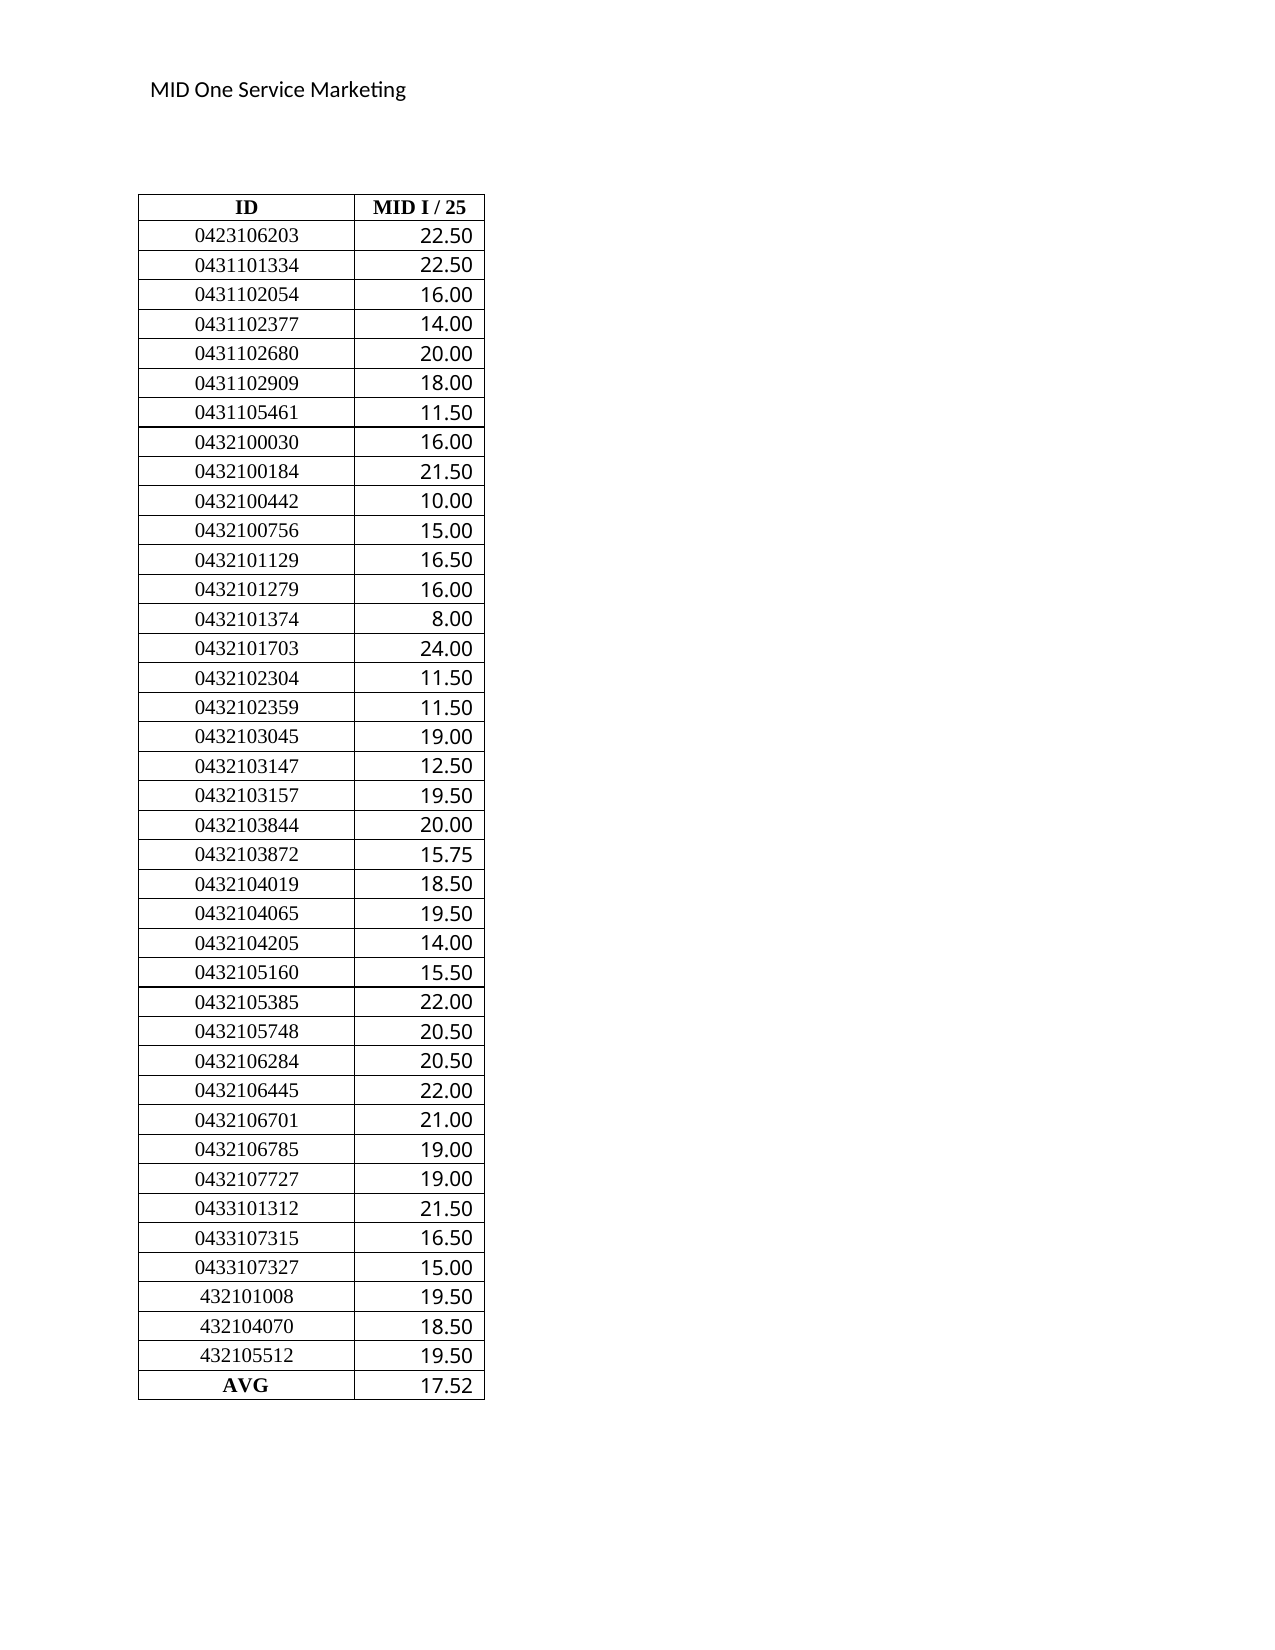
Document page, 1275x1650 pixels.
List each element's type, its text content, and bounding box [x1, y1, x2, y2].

table_cell 0432103157 [139, 781, 354, 809]
table_cell 15.50 [355, 958, 484, 986]
table_cell 0432100030 [139, 428, 354, 456]
table_cell 0432105385 [139, 988, 354, 1016]
table_cell 18.50 [355, 1312, 484, 1340]
table_cell 19.50 [355, 899, 484, 927]
table_cell 0432101374 [139, 604, 354, 633]
table_cell 432104070 [139, 1312, 354, 1340]
table_cell 14.00 [355, 310, 484, 338]
table_cell 22.50 [355, 251, 484, 279]
table_cell 0432101703 [139, 634, 354, 662]
table_cell 15.75 [355, 840, 484, 868]
table_cell 15.00 [355, 516, 484, 544]
table_cell 0432105748 [139, 1017, 354, 1045]
table_cell 0431105461 [139, 398, 354, 426]
table_cell 19.00 [355, 1135, 484, 1163]
table_cell 17.52 [355, 1371, 484, 1399]
table_cell 20.00 [355, 339, 484, 367]
table_cell 0432107727 [139, 1164, 354, 1193]
table_cell 0431101334 [139, 251, 354, 279]
table_header MID I / 25 [355, 195, 484, 220]
table_cell 0432104019 [139, 870, 354, 898]
table_cell 19.00 [355, 722, 484, 751]
table_cell 18.50 [355, 870, 484, 898]
table_cell 14.00 [355, 929, 484, 957]
table_cell 18.00 [355, 369, 484, 397]
table_header ID [139, 195, 354, 220]
table_cell 20.00 [355, 811, 484, 839]
table_cell 0432103045 [139, 722, 354, 751]
table_cell 432101008 [139, 1282, 354, 1311]
table_cell 21.50 [355, 1194, 484, 1222]
table_cell 0432106284 [139, 1046, 354, 1075]
table_cell 0431102909 [139, 369, 354, 397]
table_cell 16.00 [355, 280, 484, 308]
table_cell 0432102359 [139, 693, 354, 721]
table_cell 0432100184 [139, 457, 354, 485]
table_cell 0432103844 [139, 811, 354, 839]
table_cell 0432101129 [139, 545, 354, 574]
table_cell 0433107327 [139, 1253, 354, 1281]
table_cell 0432106785 [139, 1135, 354, 1163]
table_cell 11.50 [355, 663, 484, 692]
table_cell 0432105160 [139, 958, 354, 986]
table_cell 20.50 [355, 1017, 484, 1045]
table_cell 16.00 [355, 575, 484, 603]
table_cell 11.50 [355, 398, 484, 426]
table_cell 0431102377 [139, 310, 354, 338]
table_cell 19.50 [355, 1341, 484, 1370]
table_cell 0431102680 [139, 339, 354, 367]
table_cell 0432106701 [139, 1105, 354, 1134]
table_cell 0432102304 [139, 663, 354, 692]
table_cell 22.50 [355, 221, 484, 249]
table_cell 0432100442 [139, 486, 354, 515]
table_cell 8.00 [355, 604, 484, 633]
table_cell 0432103872 [139, 840, 354, 868]
table_cell 0432104065 [139, 899, 354, 927]
table_cell 15.00 [355, 1253, 484, 1281]
table_cell 10.00 [355, 486, 484, 515]
table_cell 11.50 [355, 693, 484, 721]
table_cell 0432106445 [139, 1076, 354, 1104]
table_cell 19.50 [355, 1282, 484, 1311]
table_cell 0432100756 [139, 516, 354, 544]
table_cell 16.00 [355, 428, 484, 456]
table_cell 19.50 [355, 781, 484, 809]
table_cell 20.50 [355, 1046, 484, 1075]
table_cell 0432101279 [139, 575, 354, 603]
table_cell 16.50 [355, 545, 484, 574]
table_cell 22.00 [355, 988, 484, 1016]
table_cell 24.00 [355, 634, 484, 662]
table_cell 432105512 [139, 1341, 354, 1370]
table_cell 19.00 [355, 1164, 484, 1193]
table_cell 0431102054 [139, 280, 354, 308]
table_cell 0433107315 [139, 1223, 354, 1252]
table_cell 16.50 [355, 1223, 484, 1252]
table_cell 21.00 [355, 1105, 484, 1134]
table_cell 21.50 [355, 457, 484, 485]
table_cell 0432104205 [139, 929, 354, 957]
table_cell 0433101312 [139, 1194, 354, 1222]
table_cell 0432103147 [139, 752, 354, 780]
table_cell 22.00 [355, 1076, 484, 1104]
table_cell 0423106203 [139, 221, 354, 249]
table_cell 12.50 [355, 752, 484, 780]
table_cell AVG [139, 1371, 354, 1399]
